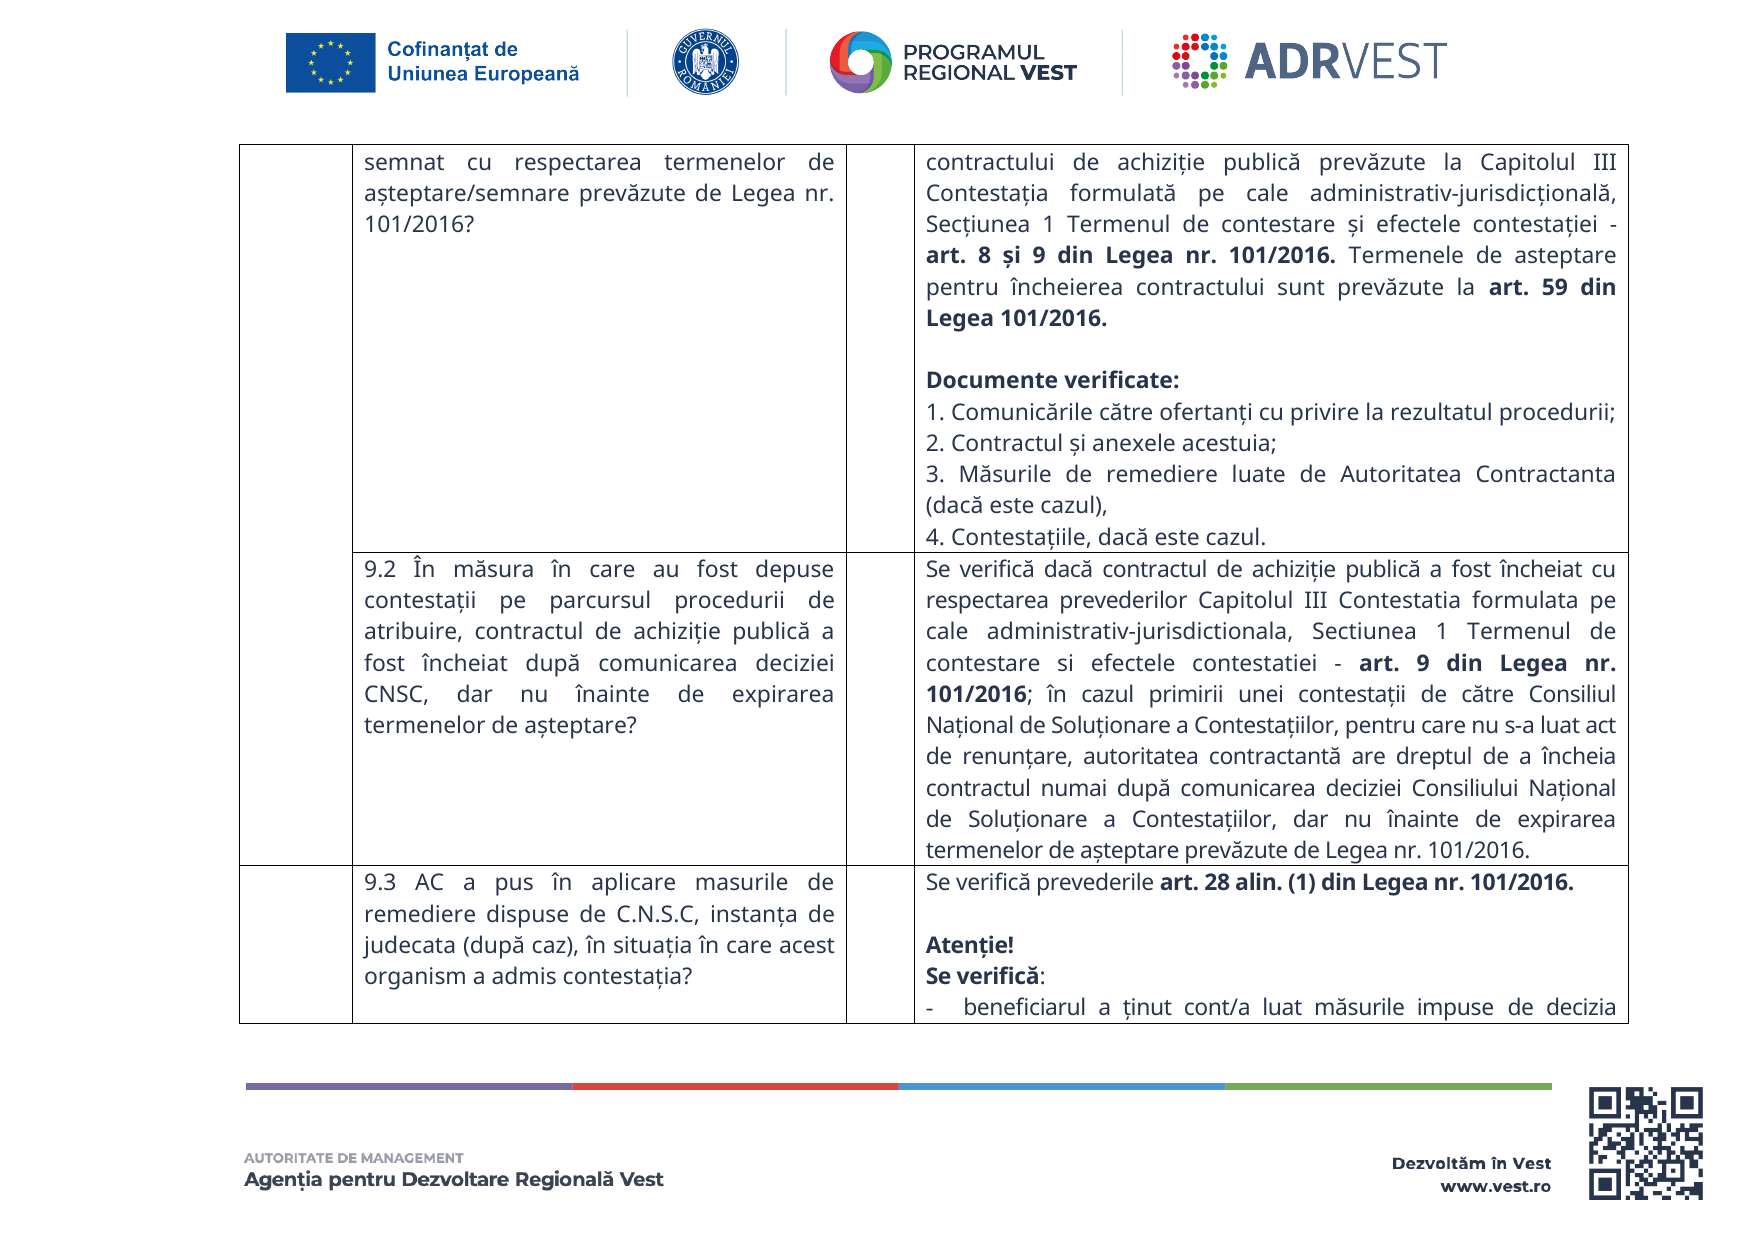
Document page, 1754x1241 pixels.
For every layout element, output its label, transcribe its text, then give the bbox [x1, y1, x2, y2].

picture [239, 8, 1493, 117]
picture [1581, 1078, 1712, 1209]
table_cell Se verifică dacă contractul de achiziţie publică a fost încheiat cu respectarea prevederilor Capitolul III Contestatia formulata pe cale administrativ-jurisdictionala, Sectiunea 1 Termenul de contestare si efectele contestatiei - art. 9 din Legea nr. 101/2016; în cazul primirii unei contestaţii de către Consiliul Naţional de Soluţionare a Contestaţiilor, pentru care nu s-a luat act de renunţare, autoritatea contractantă are dreptul de a încheia contractul numai după comunicarea deciziei Consiliului Naţional de Soluţionare a Contestaţiilor, dar nu înainte de expirarea termenelor de aşteptare prevăzute de Legea nr. 101/2016. [915, 553, 1628, 865]
table_cell [847, 866, 914, 1022]
table_cell [847, 145, 914, 552]
picture [239, 1079, 1562, 1203]
table_cell 9 [240, 145, 352, 865]
table_cell [847, 553, 914, 865]
table_cell 9.2 În măsura în care au fost depuse contestaţii pe parcursul procedurii de atribuire, contractul de achiziţie publică a fost încheiat după comunicarea deciziei CNSC, dar nu înainte de expirarea termenelor de aşteptare? [353, 553, 846, 865]
table_cell [240, 866, 352, 1022]
table_cell 9.1 Contractul de achiziţie publică a fost semnat cu respectarea termenelor de aşteptare/semnare prevăzute de Legea nr. 101/2016? [353, 145, 846, 552]
